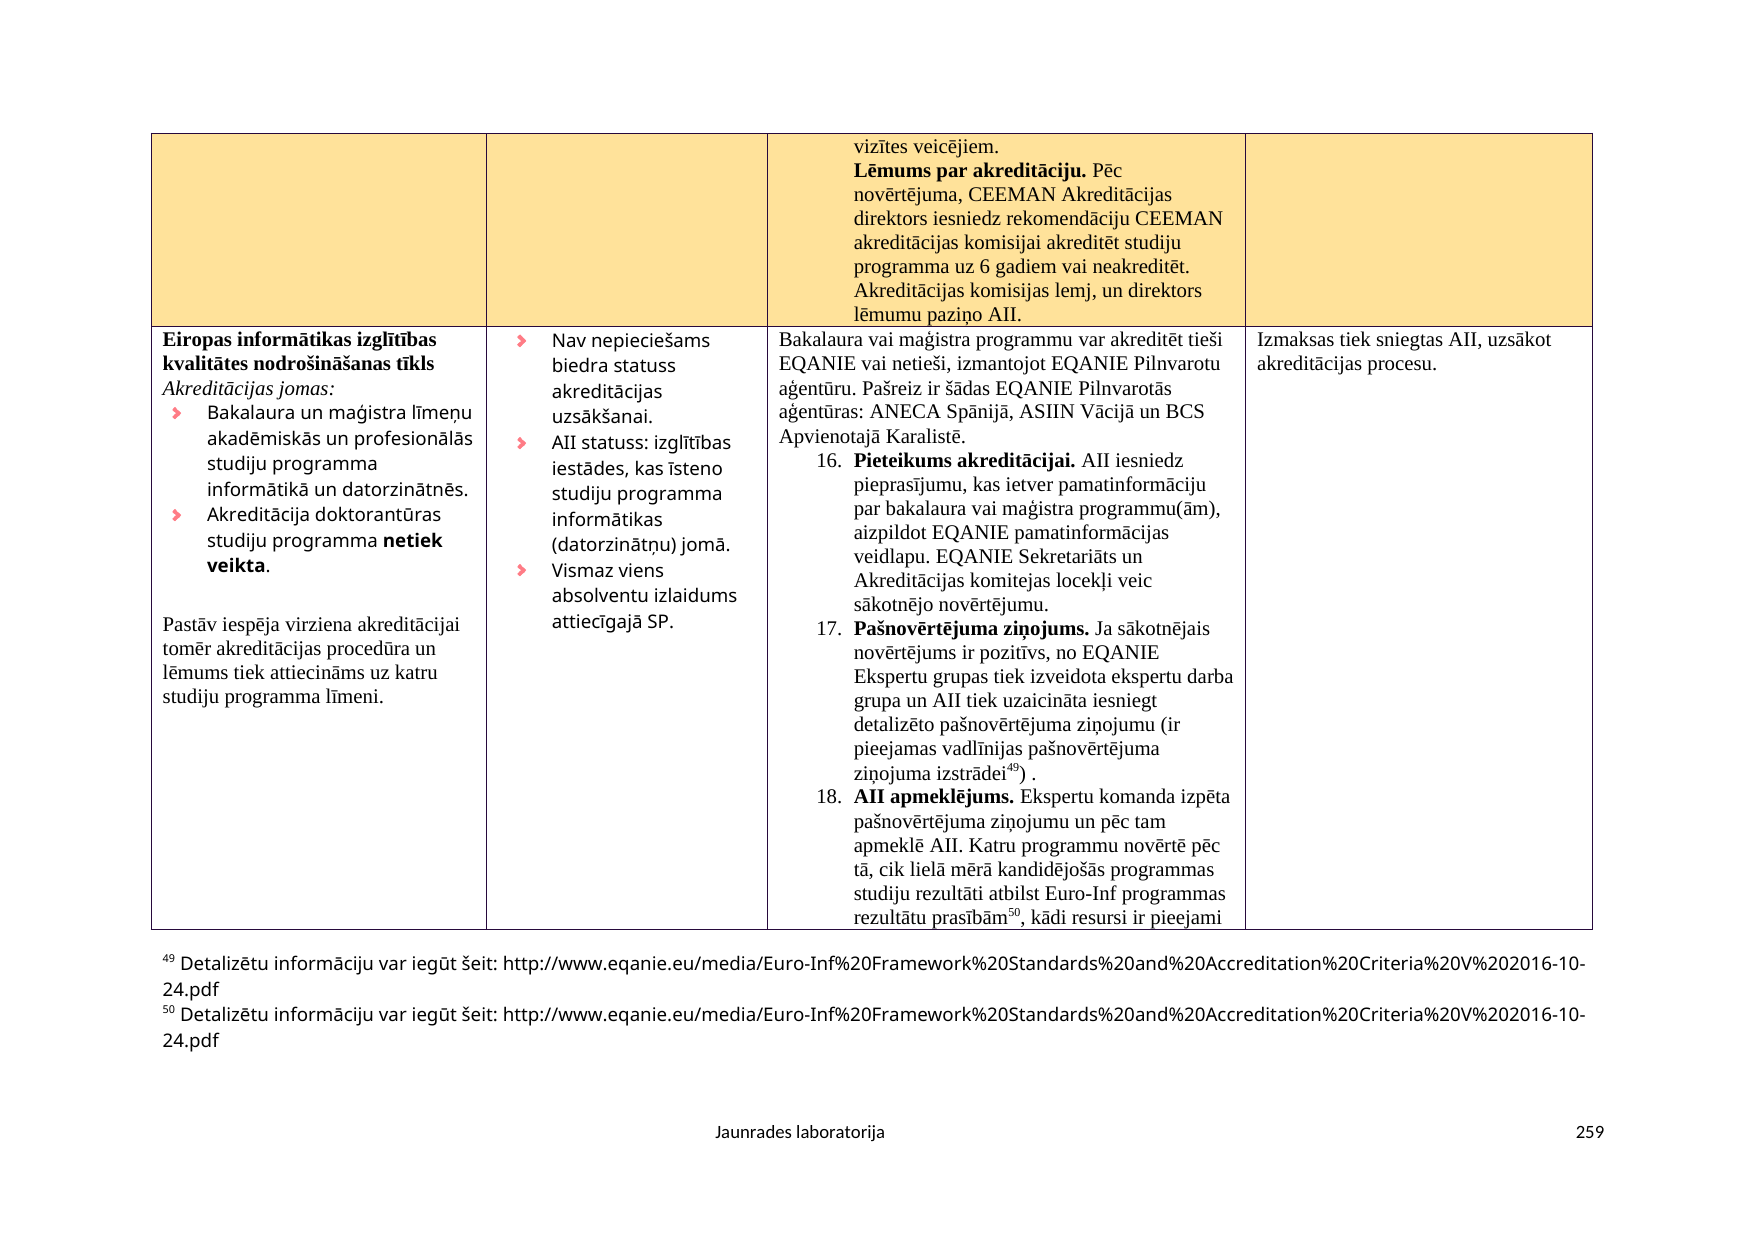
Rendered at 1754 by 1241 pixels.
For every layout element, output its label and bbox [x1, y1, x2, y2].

table_cell [768, 327, 1245, 929]
table_cell [152, 327, 486, 929]
table_cell [487, 134, 767, 326]
picture [170, 403, 183, 420]
picture [515, 330, 528, 348]
picture [515, 433, 528, 450]
table_cell [768, 134, 1245, 326]
table_cell [1246, 134, 1592, 326]
table_cell [487, 327, 767, 929]
picture [515, 560, 528, 577]
table_cell [152, 134, 486, 326]
picture [170, 505, 183, 522]
table_cell [1246, 327, 1592, 929]
